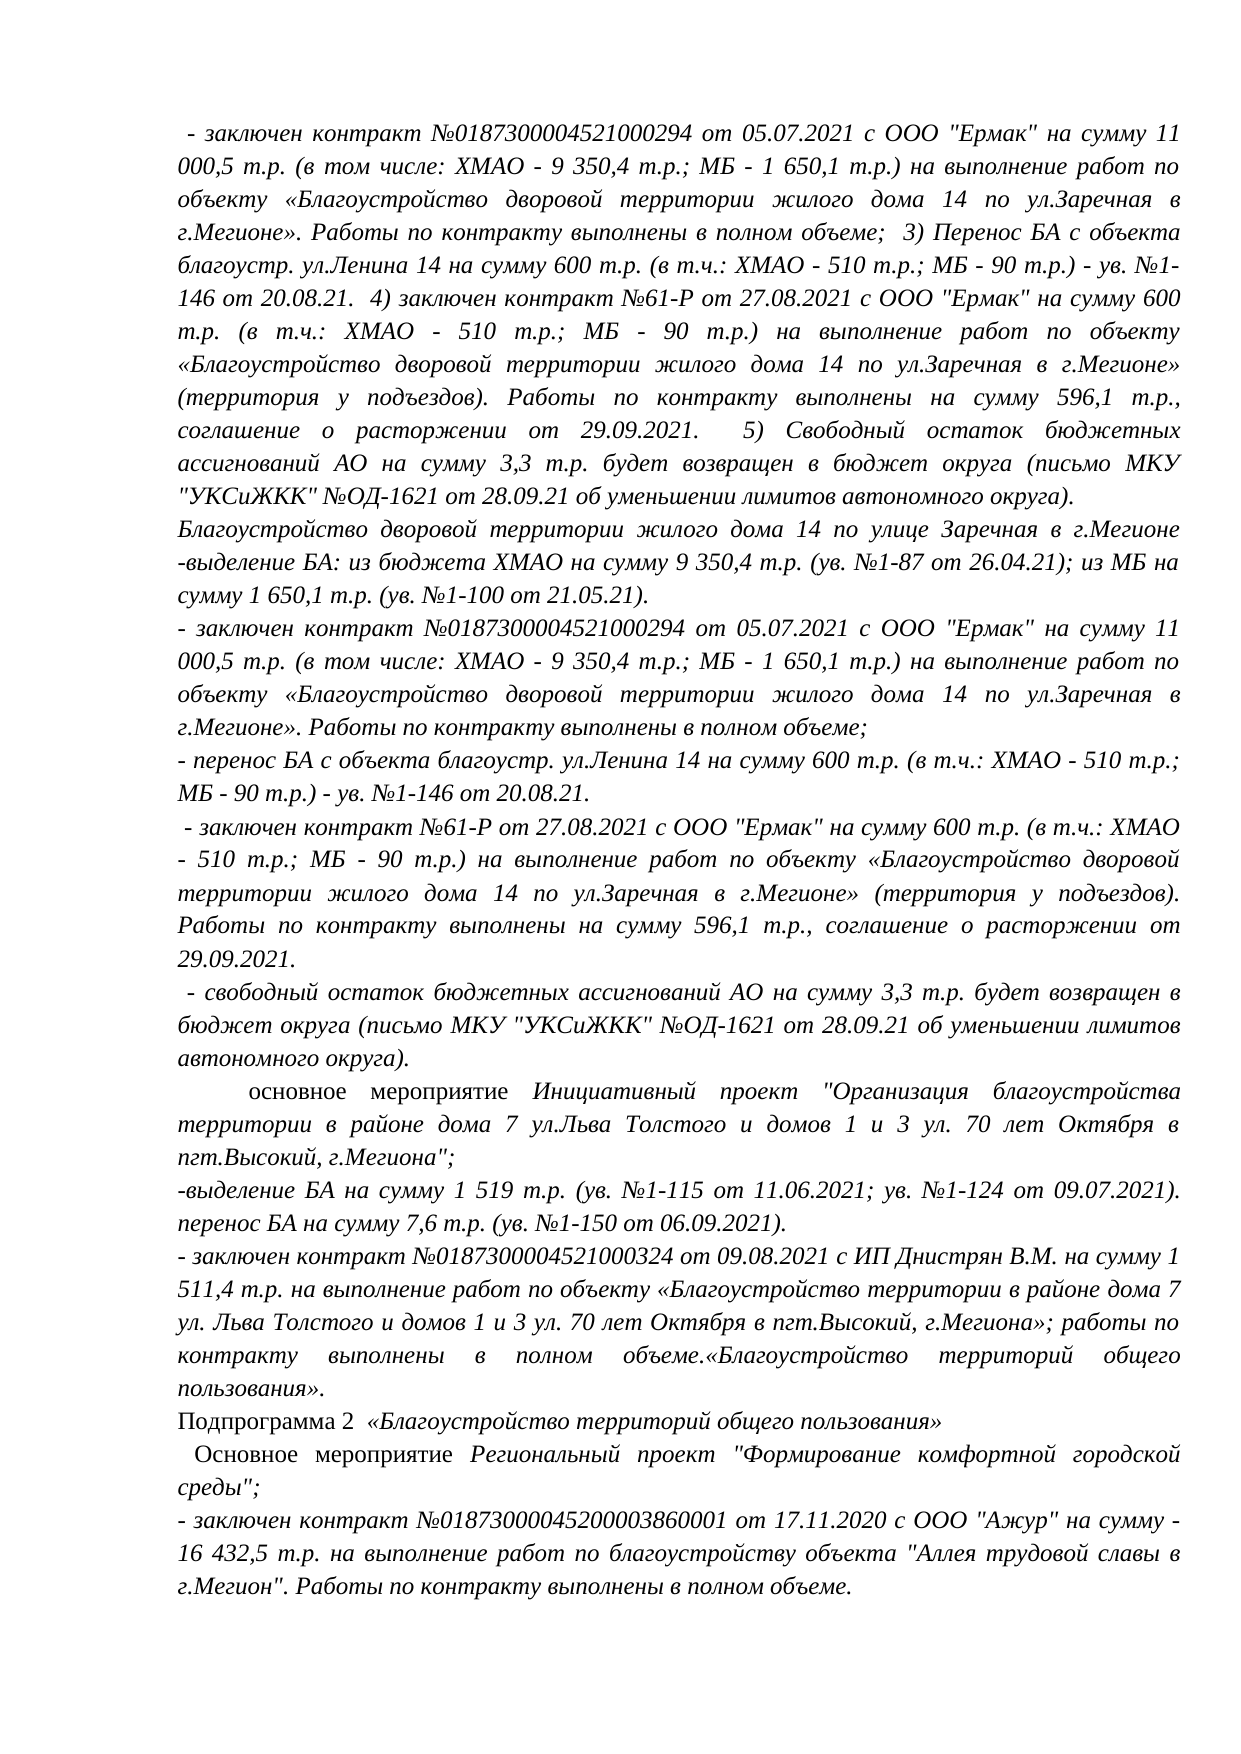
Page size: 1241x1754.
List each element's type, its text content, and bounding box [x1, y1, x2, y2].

text -выделение БА на сумму 1 519 т.р. (ув. №1-115 от 11.06.2021; ув. №1-124 от 09.07.2021). перенос БА на сумму 7,6 т.р. (ув. №1-150 от 06.09.2021). [177, 1175, 1181, 1237]
text - заключен контракт №61-Р от 27.08.2021 с ООО "Ермак" на сумму 600 т.р. (в т.ч.: ХМАО - 510 т.р.; МБ - 90 т.р.) на выполнение работ по объекту «Благоустройство дворовой территории жилого дома 14 по ул.Заречная в г.Мегионе» (территория у подъездов). Работы по контракту выполнены на сумму 596,1 т.р., соглашение о расторжении от 29.09.2021. [177, 812, 1181, 972]
text Благоустройство дворовой территории жилого дома 14 по улице Заречная в г.Мегионе -выделение БА: из бюджета ХМАО на сумму 9 350,4 т.р. (ув. №1-87 от 26.04.21); из МБ на сумму 1 650,1 т.р. (ув. №1-100 от 21.05.21). [177, 514, 1181, 609]
text - заключен контракт №0187300004521000324 от 09.08.2021 с ИП Днистрян В.М. на сумму 1 511,4 т.р. на выполнение работ по объекту «Благоустройство территории в районе дома 7 ул. Льва Толстого и домов 1 и 3 ул. 70 лет Октября в пгт.Высокий, г.Мегиона»; работы по контракту выполнены в полном объеме.«Благоустройство территорий общего пользования». [177, 1241, 1181, 1402]
text - перенос БА с объекта благоустр. ул.Ленина 14 на сумму 600 т.р. (в т.ч.: ХМАО - 510 т.р.; МБ - 90 т.р.) - ув. №1-146 от 20.08.21. [177, 746, 1181, 807]
text - заключен контракт №0187300004521000294 от 05.07.2021 с ООО "Ермак" на сумму 11 000,5 т.р. (в том числе: ХМАО - 9 350,4 т.р.; МБ - 1 650,1 т.р.) на выполнение работ по объекту «Благоустройство дворовой территории жилого дома 14 по ул.Заречная в г.Мегионе». Работы по контракту выполнены в полном объеме; 3) Перенос БА с объекта благоустр. ул.Ленина 14 на сумму 600 т.р. (в т.ч.: ХМАО - 510 т.р.; МБ - 90 т.р.) - ув. №1-146 от 20.08.21. 4) заключен контракт №61-Р от 27.08.2021 с ООО "Ермак" на сумму 600 т.р. (в т.ч.: ХМАО - 510 т.р.; МБ - 90 т.р.) на выполнение работ по объекту «Благоустройство дворовой территории жилого дома 14 по ул.Заречная в г.Мегионе» (территория у подъездов). Работы по контракту выполнены на сумму 596,1 т.р., соглашение о расторжении от 29.09.2021. 5) Свободный остаток бюджетных ассигнований АО на сумму 3,3 т.р. будет возвращен в бюджет округа (письмо МКУ "УКСиЖКК" №ОД-1621 от 28.09.21 об уменьшении лимитов автономного округа). [177, 118, 1181, 510]
text - заключен контракт №01873000045200003860001 от 17.11.2020 с ООО "Ажур" на сумму - 16 432,5 т.р. на выполнение работ по благоустройству объекта "Аллея трудовой славы в г.Мегион". Работы по контракту выполнены в полном объеме. [177, 1505, 1181, 1600]
text - свободный остаток бюджетных ассигнований АО на сумму 3,3 т.р. будет возвращен в бюджет округа (письмо МКУ "УКСиЖКК" №ОД-1621 от 28.09.21 об уменьшении лимитов автономного округа). [177, 977, 1181, 1071]
text - заключен контракт №0187300004521000294 от 05.07.2021 с ООО "Ермак" на сумму 11 000,5 т.р. (в том числе: ХМАО - 9 350,4 т.р.; МБ - 1 650,1 т.р.) на выполнение работ по объекту «Благоустройство дворовой территории жилого дома 14 по ул.Заречная в г.Мегионе». Работы по контракту выполнены в полном объеме; [177, 613, 1181, 741]
text Основное мероприятие Региональный проект "Формирование комфортной городской среды"; [177, 1439, 1181, 1501]
text Подпрограмма 2 «Благоустройство территорий общего пользования» [177, 1406, 1181, 1435]
text основное мероприятие Инициативный проект "Организация благоустройства территории в районе дома 7 ул.Льва Толстого и домов 1 и 3 ул. 70 лет Октября в пгт.Высокий, г.Мегиона"; [177, 1076, 1181, 1171]
